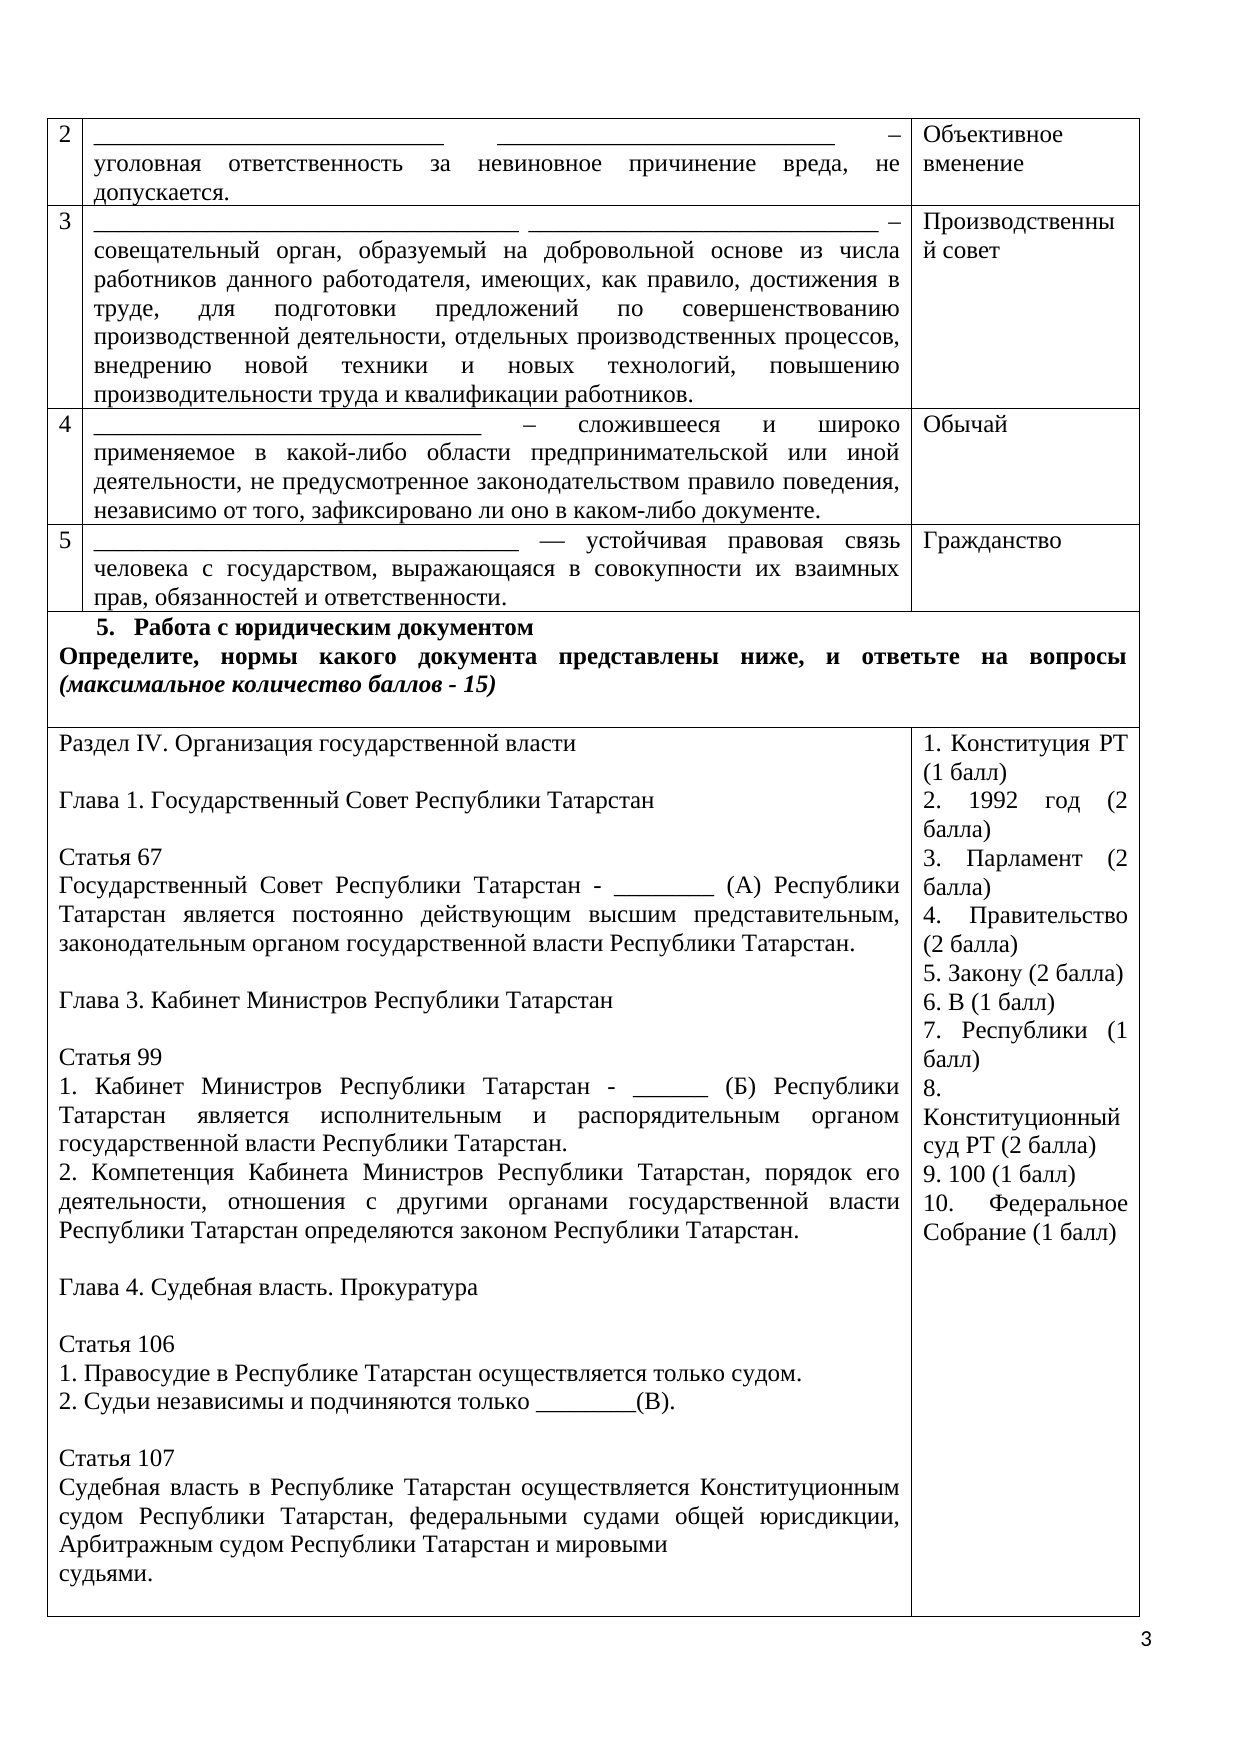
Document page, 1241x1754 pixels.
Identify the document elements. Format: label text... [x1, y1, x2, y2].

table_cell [912, 728, 1139, 1616]
table_cell __________________________________ — устойчивая правовая связь человека с государством, выражающаяся в совокупности их взаимных прав, обязанностей и ответственности. [83, 525, 911, 611]
table_cell _______________________________ – сложившееся и широко применяемое в какой-либо области предпринимательской или иной деятельности, не предусмотренное законодательством правило поведения, независимо от того, зафиксировано ли оно в каком-либо документе. [83, 409, 911, 524]
table_cell ____________________________ ___________________________ – уголовная ответственность за невиновное причинение вреда, не допускается. [83, 119, 911, 205]
table_cell Производственный совет [912, 206, 1139, 408]
table_cell 3 [48, 206, 82, 408]
table_cell Работа с юридическим документом Определите, нормы какого документа представлены ниже, и ответьте на вопросы (максимальное количество баллов - 15) [48, 612, 1139, 727]
table_cell __________________________________ ____________________________ – совещательный орган, образуемый на добровольной основе из числа работников данного работодателя, имеющих, как правило, достижения в труде, для подготовки предложений по совершенствованию производственной деятельности, отдельных производственных процессов, внедрению новой техники и новых технологий, повышению производительности труда и квалификации работников. [83, 206, 911, 408]
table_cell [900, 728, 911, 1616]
table_cell Гражданство [912, 525, 1139, 611]
table_cell 5 [48, 525, 82, 611]
table_cell 2 [48, 119, 82, 205]
table_cell Объективное вменение [912, 119, 1139, 205]
table_cell Обычай [912, 409, 1139, 524]
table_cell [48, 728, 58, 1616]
table_cell 4 [48, 409, 82, 524]
